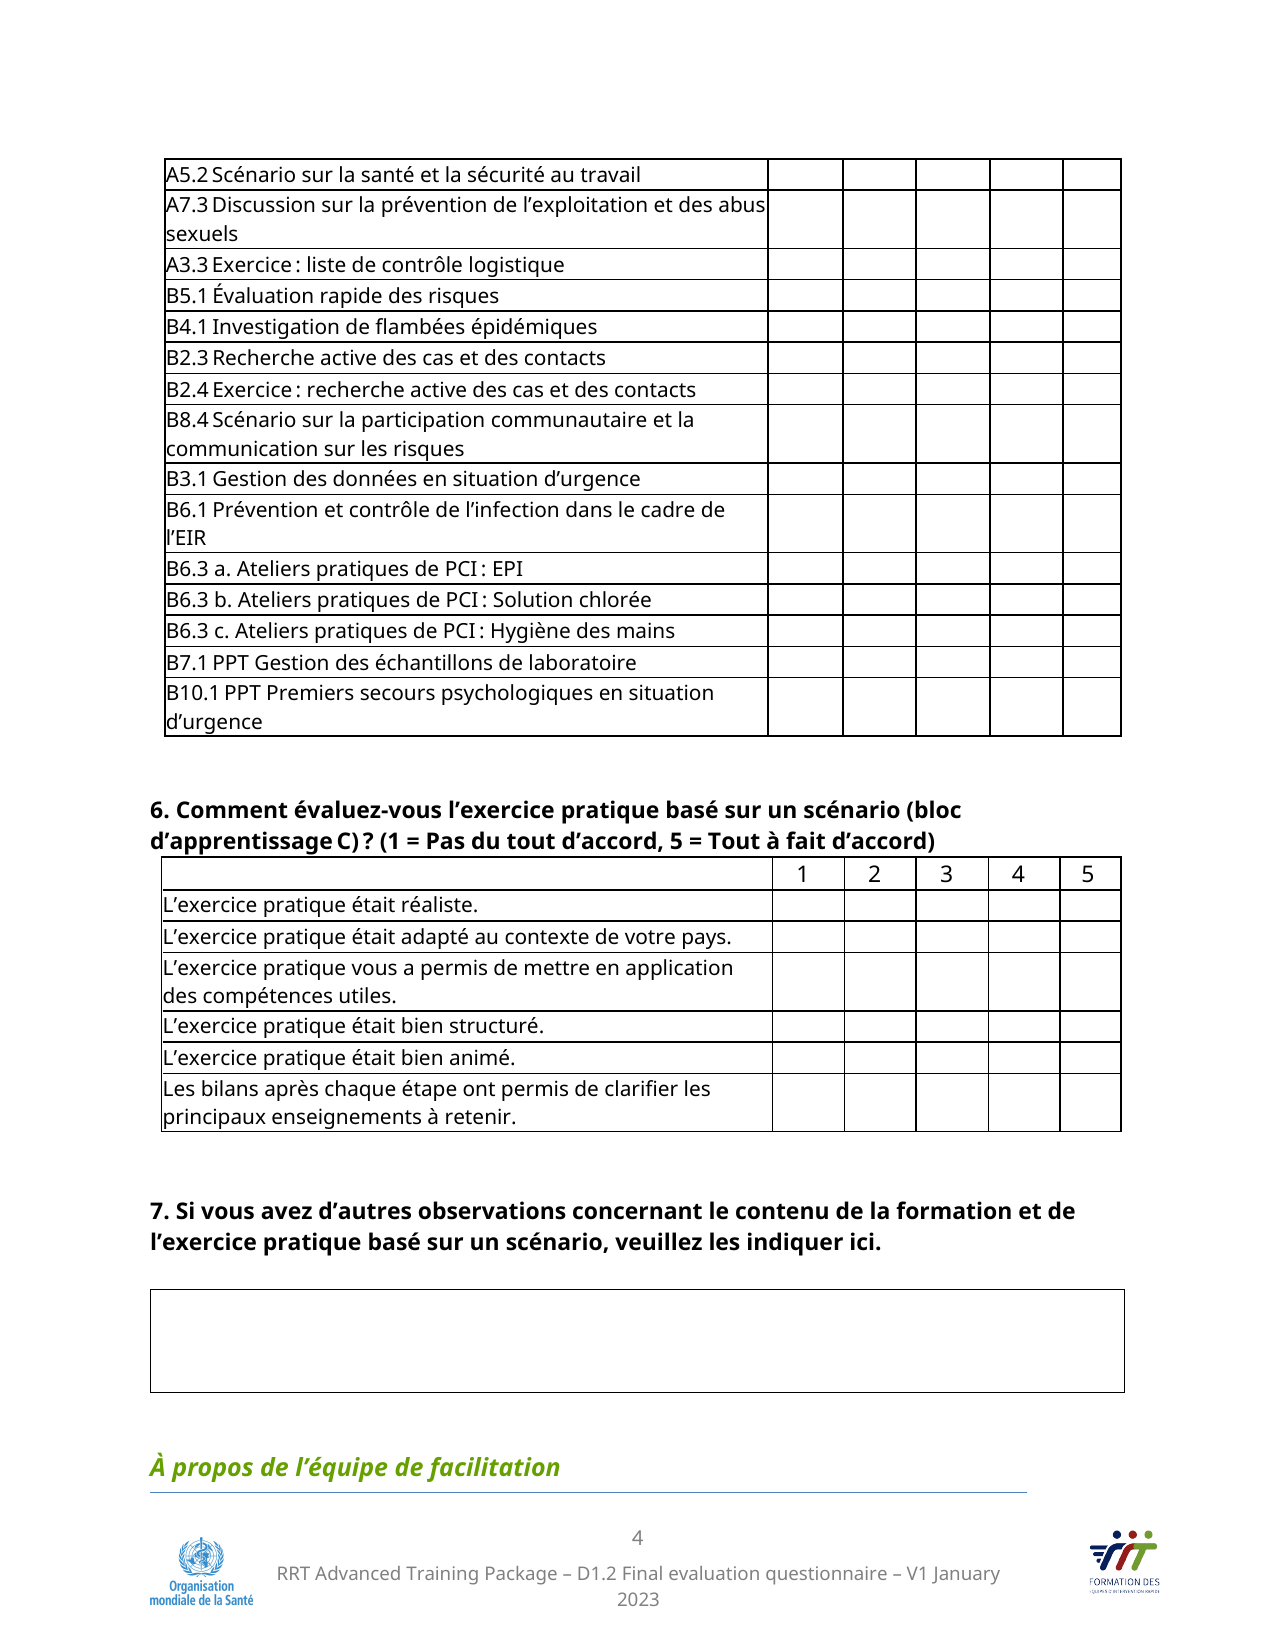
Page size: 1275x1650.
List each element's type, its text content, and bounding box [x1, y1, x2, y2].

table_cell [769, 312, 842, 341]
table_cell [844, 495, 915, 552]
table_cell B3.1 Gestion des données en situation d’urgence [166, 464, 767, 493]
table_cell [917, 1043, 988, 1072]
table_cell [991, 678, 1062, 735]
table_cell B2.4 Exercice : recherche active des cas et des contacts [166, 374, 767, 404]
table_cell [844, 585, 915, 614]
table_cell [773, 1074, 844, 1131]
table_cell [991, 343, 1062, 372]
table_cell A3.3 Exercice : liste de contrôle logistique [166, 249, 767, 279]
text À propos de l’équipe de facilitation [150, 1449, 1027, 1492]
table_cell L’exercice pratique était bien structuré. [162, 1011, 772, 1041]
table_cell [769, 249, 842, 279]
table_cell [1064, 553, 1120, 583]
table_cell [917, 312, 989, 341]
table_cell [845, 922, 915, 951]
table_cell L’exercice pratique était bien animé. [162, 1042, 772, 1072]
table_cell [844, 464, 915, 493]
table_cell B10.1 PPT Premiers secours psychologiques en situation d’urgence [166, 678, 767, 735]
table_cell [991, 191, 1062, 247]
table_cell B6.1 Prévention et contrôle de l’infection dans le cadre de l’EIR [166, 495, 767, 552]
table_cell B7.1 PPT Gestion des échantillons de laboratoire [166, 647, 767, 677]
table_cell [769, 374, 842, 404]
picture [1089, 1530, 1160, 1594]
table_cell [991, 374, 1062, 404]
table_cell [989, 922, 1059, 951]
table_cell [1061, 1012, 1120, 1041]
table_cell [773, 953, 844, 1010]
table_cell L’exercice pratique était adapté au contexte de votre pays. [162, 921, 772, 951]
table_cell [769, 405, 842, 462]
table_cell [769, 616, 842, 646]
table_cell [917, 374, 989, 404]
table_cell [1061, 1043, 1120, 1072]
table_cell [1064, 312, 1120, 341]
table_cell [989, 953, 1059, 1010]
table_cell [844, 343, 915, 372]
table_cell [1064, 343, 1120, 372]
table_cell [917, 647, 989, 677]
table_cell B6.3 c. Ateliers pratiques de PCI : Hygiène des mains [166, 616, 767, 646]
table_cell [773, 891, 844, 920]
table_cell [917, 585, 989, 614]
table_cell [769, 160, 842, 189]
table_cell [917, 616, 989, 646]
table_cell [917, 953, 988, 1010]
table_cell [991, 553, 1062, 583]
table_cell [991, 280, 1062, 310]
table_cell [991, 495, 1062, 552]
table_cell [773, 922, 844, 951]
table_cell B2.3 Recherche active des cas et des contacts [166, 343, 767, 372]
table_cell L’exercice pratique vous a permis de mettre en application des compétences utiles. [162, 953, 772, 1010]
table_cell [769, 343, 842, 372]
table_cell A7.3 Discussion sur la prévention de l’exploitation et des abus sexuels [166, 191, 767, 247]
table_cell [773, 1012, 844, 1041]
table_header [151, 1290, 1124, 1392]
table_cell [844, 647, 915, 677]
table_cell [917, 1012, 988, 1041]
table_cell B8.4 Scénario sur la participation communautaire et la communication sur les risques [166, 405, 767, 462]
table_header [162, 858, 772, 889]
table_cell [844, 405, 915, 462]
table_cell [1064, 249, 1120, 279]
table_cell [917, 464, 989, 493]
table_cell B4.1 Investigation de flambées épidémiques [166, 312, 767, 341]
table_cell [917, 1074, 988, 1131]
table_cell [1064, 678, 1120, 735]
table_cell [844, 280, 915, 310]
table_cell [989, 1012, 1059, 1041]
table_cell [844, 678, 915, 735]
table_cell [991, 585, 1062, 614]
table_cell [844, 553, 915, 583]
table_cell [1064, 405, 1120, 462]
table_cell B6.3 b. Ateliers pratiques de PCI : Solution chlorée [166, 585, 767, 614]
table_cell [1064, 280, 1120, 310]
table_cell [845, 1074, 915, 1131]
table_header 4 [989, 858, 1059, 889]
table_cell [1064, 464, 1120, 493]
table_cell [917, 249, 989, 279]
table_cell [844, 312, 915, 341]
table_cell Les bilans après chaque étape ont permis de clarifier les principaux enseignements à retenir. [162, 1074, 772, 1131]
text 7. Si vous avez d’autres observations concernant le contenu de la formation et de l’exercice pratique basé sur un scénario, veuillez les indiquer ici. [150, 1195, 1125, 1257]
table_cell [1064, 495, 1120, 552]
table_cell [989, 1043, 1059, 1072]
table_cell [769, 280, 842, 310]
table_cell [1064, 160, 1120, 189]
table_cell [917, 343, 989, 372]
table_cell [991, 249, 1062, 279]
table_cell [991, 616, 1062, 646]
picture [149, 1536, 254, 1606]
table_cell L’exercice pratique était réaliste. [162, 890, 772, 920]
table_header 1 [773, 858, 844, 889]
table_header 3 [917, 858, 988, 889]
table_cell [917, 280, 989, 310]
table_cell [991, 647, 1062, 677]
table_cell [917, 191, 989, 247]
table_cell [917, 922, 988, 951]
table_cell [845, 891, 915, 920]
table_cell B6.3 a. Ateliers pratiques de PCI : EPI [166, 553, 767, 583]
table_cell [844, 160, 915, 189]
table_cell [845, 1043, 915, 1072]
table_cell [769, 553, 842, 583]
table_cell [1064, 191, 1120, 247]
table_cell [991, 160, 1062, 189]
table_cell [991, 464, 1062, 493]
table_cell [917, 891, 988, 920]
table_cell [989, 1074, 1059, 1131]
table_cell [917, 553, 989, 583]
table_cell [844, 374, 915, 404]
table_cell [769, 464, 842, 493]
table_cell [989, 891, 1059, 920]
table_header 2 [845, 858, 915, 889]
table_cell [769, 647, 842, 677]
table_cell [769, 495, 842, 552]
table_cell [769, 191, 842, 247]
table_cell [1061, 1074, 1120, 1131]
table_cell [917, 495, 989, 552]
table_cell [1064, 647, 1120, 677]
table_header 5 [1061, 858, 1120, 889]
table_cell [773, 1043, 844, 1072]
table_cell [991, 405, 1062, 462]
table_cell [917, 405, 989, 462]
table_cell [844, 249, 915, 279]
table_cell [917, 160, 989, 189]
table_cell [991, 312, 1062, 341]
table_cell [1064, 585, 1120, 614]
table_cell [1061, 891, 1120, 920]
table_cell B5.1 Évaluation rapide des risques [166, 280, 767, 310]
table_cell [845, 1012, 915, 1041]
table_cell [844, 191, 915, 247]
table_cell [844, 616, 915, 646]
table_cell [845, 953, 915, 1010]
table_cell [769, 678, 842, 735]
table_cell [1064, 616, 1120, 646]
table_cell A5.2 Scénario sur la santé et la sécurité au travail [166, 160, 767, 189]
table_cell [769, 585, 842, 614]
table_cell [917, 678, 989, 735]
text 6. Comment évaluez-vous l’exercice pratique basé sur un scénario (bloc d’apprentissage C) ? (1 = Pas du tout d’accord, 5 = Tout à fait d’accord) [150, 794, 1125, 856]
table_cell [1061, 922, 1120, 951]
table_cell [1061, 953, 1120, 1010]
table_cell [1064, 374, 1120, 404]
